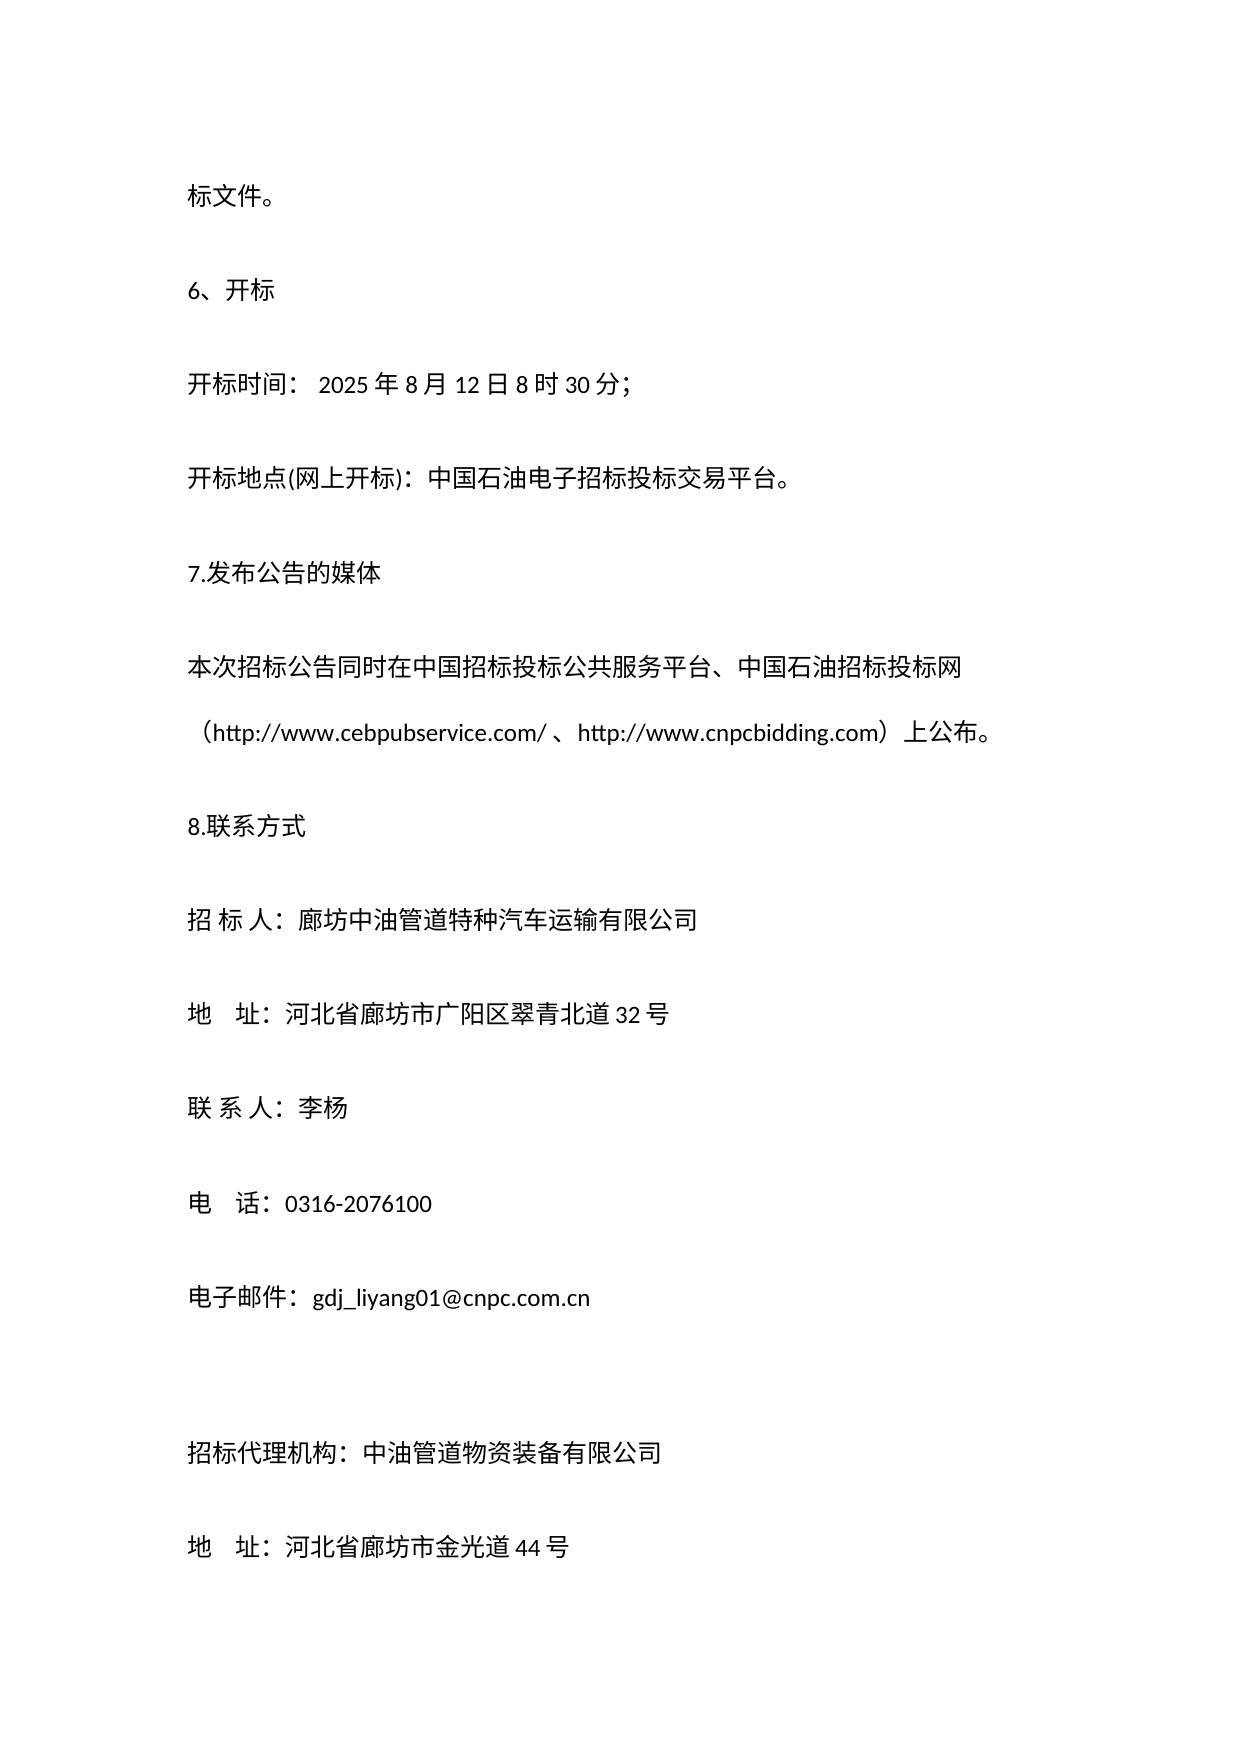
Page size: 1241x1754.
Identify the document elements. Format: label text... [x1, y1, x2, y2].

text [187, 162, 1053, 227]
text 开标时间： 2025 年 8 月 12 日 8 时 30 分； [187, 350, 1053, 415]
text 6、开标 [187, 256, 1053, 321]
text 7.发布公告的媒体 [187, 539, 1053, 604]
text 地 址：河北省廊坊市金光道44号 [187, 1513, 1053, 1578]
text 开标地点(网上开标)：中国石油电子招标投标交易平台。 [187, 444, 1053, 509]
text 8.联系方式 [187, 792, 1053, 857]
text 地 址：河北省廊坊市广阳区翠青北道32号 [187, 980, 1053, 1045]
text 招 标 人：廊坊中油管道特种汽车运输有限公司 [187, 886, 1053, 951]
text 招标代理机构：中油管道物资装备有限公司 [187, 1419, 1053, 1484]
text 电子邮件：gdj_liyang01@cnpc.com.cn [187, 1263, 1053, 1328]
text 联 系 人：李杨 [187, 1074, 1053, 1139]
text 电 话：0316-2076100 [187, 1169, 1053, 1234]
text 本次招标公告同时在中国招标投标公共服务平台、中国石油招标投标网（http://www.cebpubservice.com/ 、http://www.cnpcbidding.com）上公布。 [187, 633, 1053, 763]
